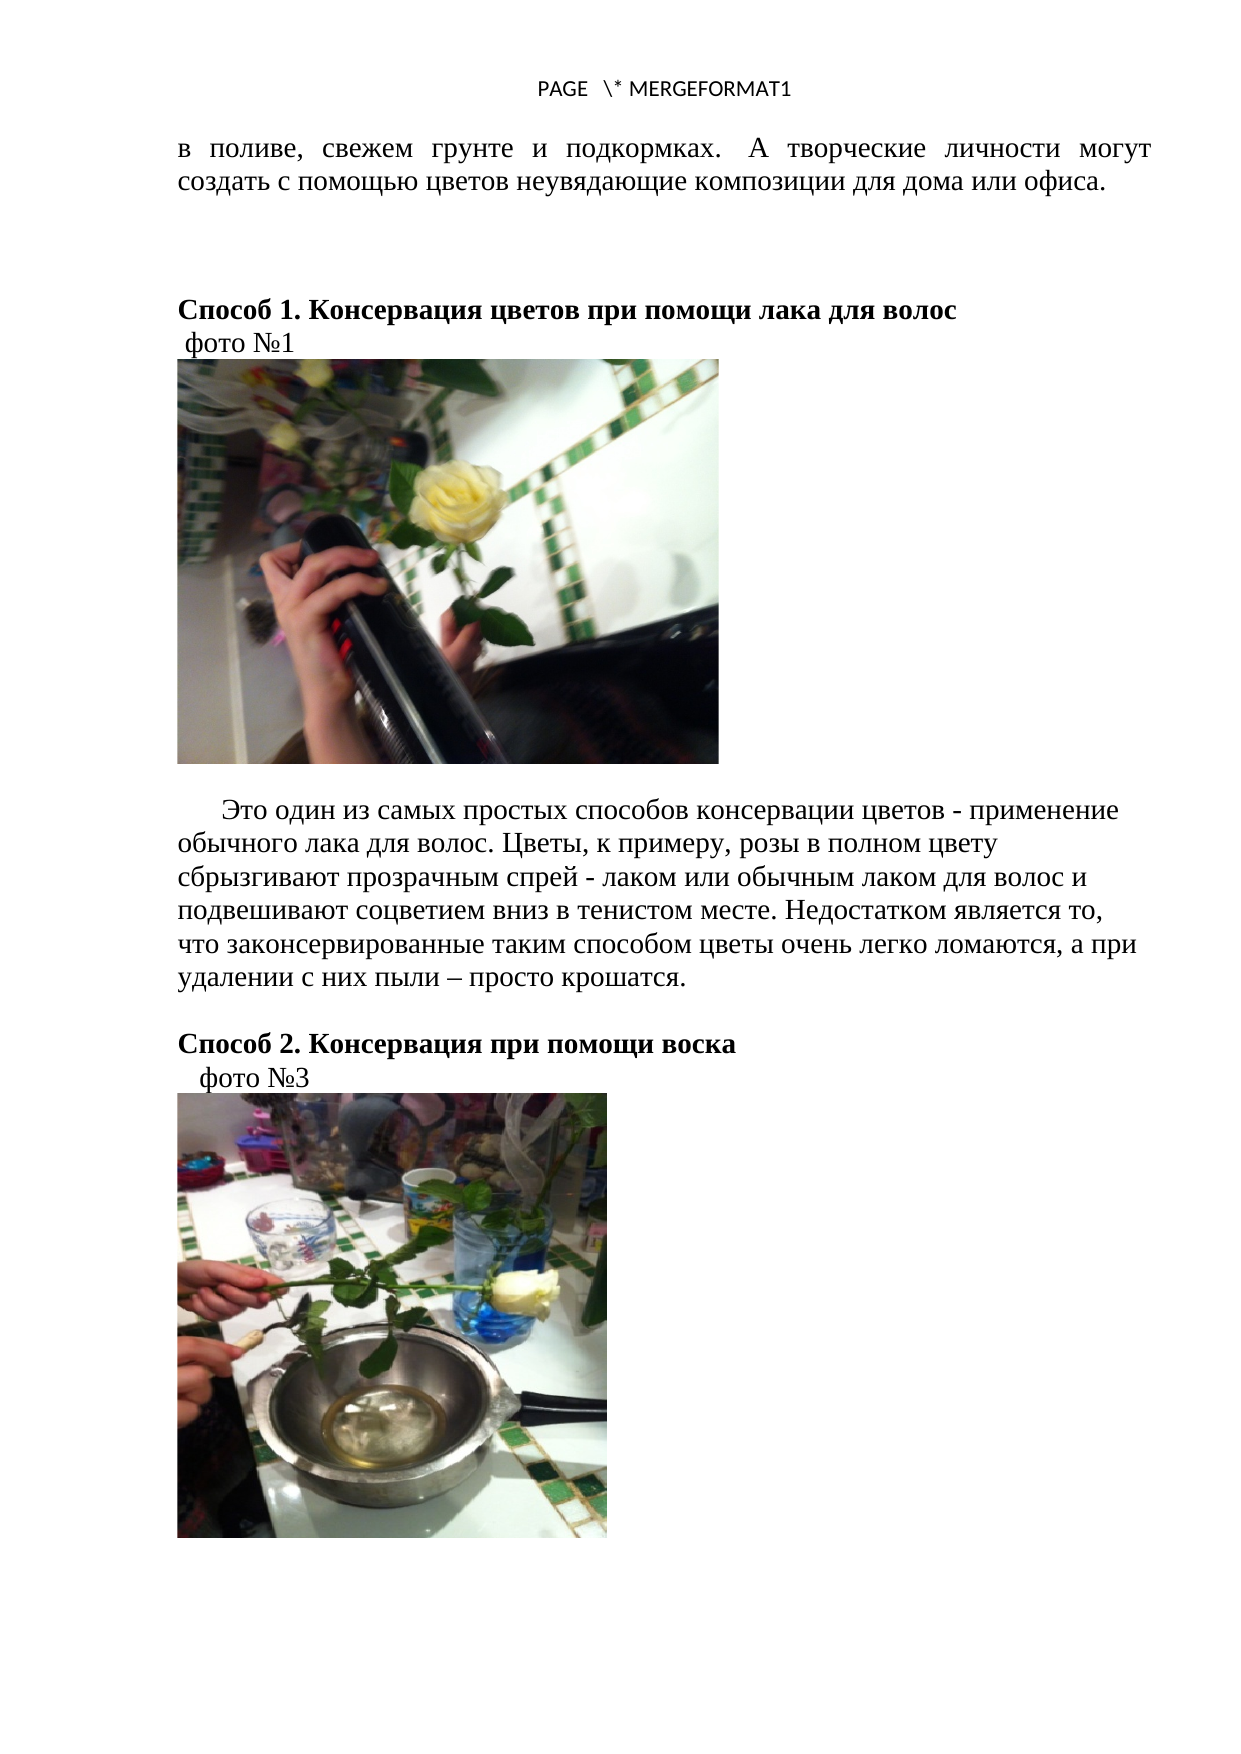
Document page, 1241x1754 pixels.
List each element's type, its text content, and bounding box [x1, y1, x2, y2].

picture [177, 359, 719, 764]
text Это один из самых простых способов консервации цветов - применение обычного лака для волос. Цветы, к примеру, розы в полном цвету сбрызгивают прозрачным спрей - лаком или обычным лаком для волос и подвешивают соцветием вниз в тенистом месте. Недостатком является то, что законсервированные таким способом цветы очень легко ломаются, а при удалении с них пыли – просто крошатся. [177, 792, 1152, 993]
picture [177, 1093, 607, 1538]
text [177, 130, 1152, 197]
text фото №3 [177, 1060, 1152, 1094]
text Способ 1. Консервация цветов при помощи лака для волос [177, 292, 1152, 326]
text Способ 2. Консервация при помощи воска [177, 1027, 1152, 1060]
text фото №1 [177, 326, 1152, 359]
